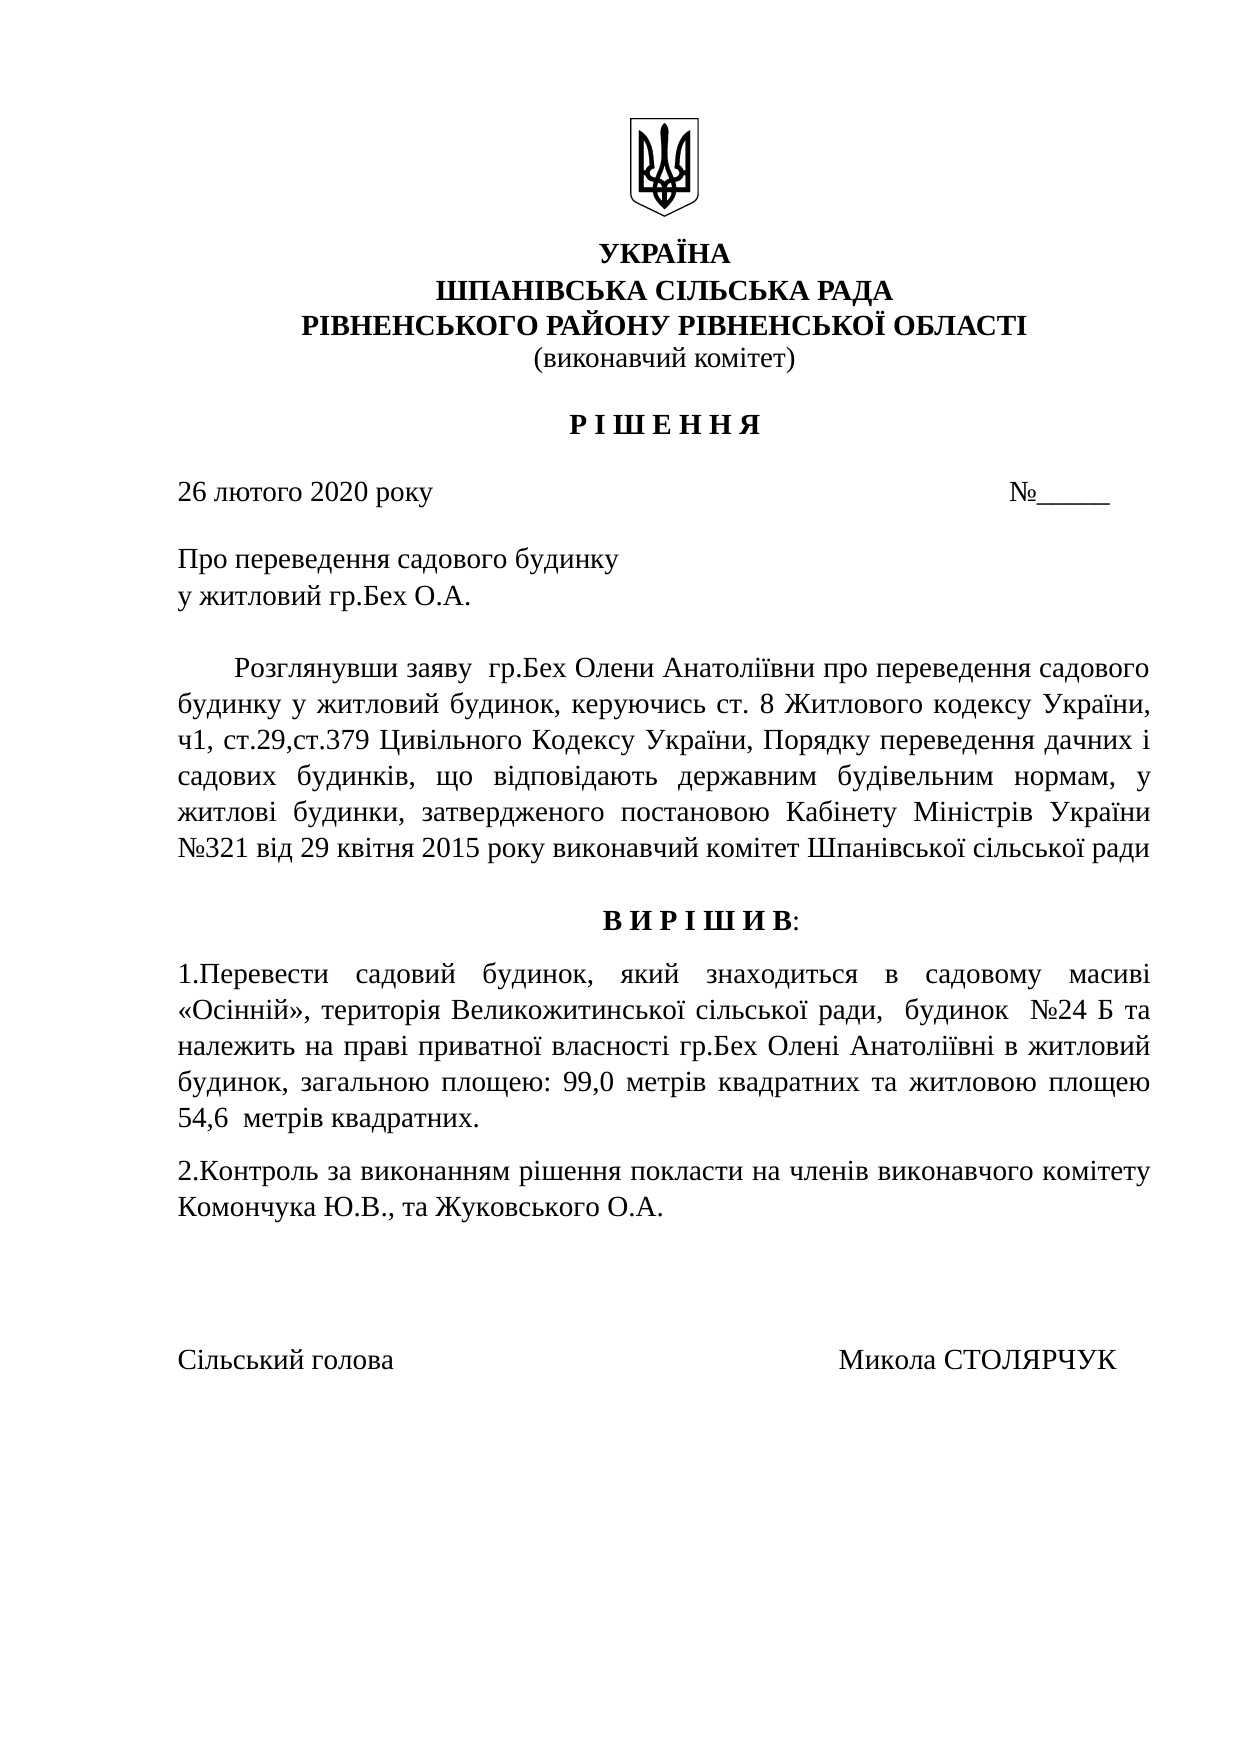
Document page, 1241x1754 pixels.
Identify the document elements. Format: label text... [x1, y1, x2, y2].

text 2.Контроль за виконанням рішення покласти на членів виконавчого комітету Комончука Ю.В., та Жуковського О.А. [177, 1153, 1152, 1223]
subtitle ШПАНІВСЬКА сільська рада [871, 282, 1152, 305]
text Розглянувши заяву гр.Бех Олени Анатоліївни про переведення садового будинку у житловий будинок, керуючись ст. 8 Житлового кодексу України, ч1, ст.29,ст.379 Цивільного Кодексу України, Порядку переведення дачних і садових будинків, що відповідають державним будівельним нормам, у житлові будинки, затвердженого постановою Кабінету Міністрів України №321 від 29 квітня 2015 року виконавчий комітет Шпанівської сільської ради [177, 650, 1152, 864]
text Р І Ш Е Н Н Я [177, 407, 1152, 441]
text 1.Перевести садовий будинок, який знаходиться в садовому масиві «Осінній», територія Великожитинської сільської ради, будинок №24 Б та належить на праві приватної власності гр.Бех Олені Анатоліївні в житловий будинок, загальною площею: 99,0 метрів квадратних та житловою площею 54,6 метрів квадратних. [177, 956, 1152, 1134]
text Сільський голова Микола СТОЛЯРЧУК [177, 1342, 1152, 1375]
text Про переведення садового будинку [177, 541, 1152, 575]
subtitle ШПАНІВСЬКА сільська рада [177, 282, 853, 305]
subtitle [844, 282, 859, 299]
text у житловий гр.Бех О.А. [177, 578, 1152, 611]
text (виконавчий комітет) [177, 340, 1152, 374]
text Україна [177, 236, 1152, 269]
text В И Р І Ш И В: [177, 903, 1152, 936]
text 26 лютого 2020 року №_____ [177, 474, 1152, 508]
text РІВНЕНСЬКОГО РАЙОНУ РІВНЕНСЬКОЇ ОБЛАСТІ [177, 317, 1152, 340]
